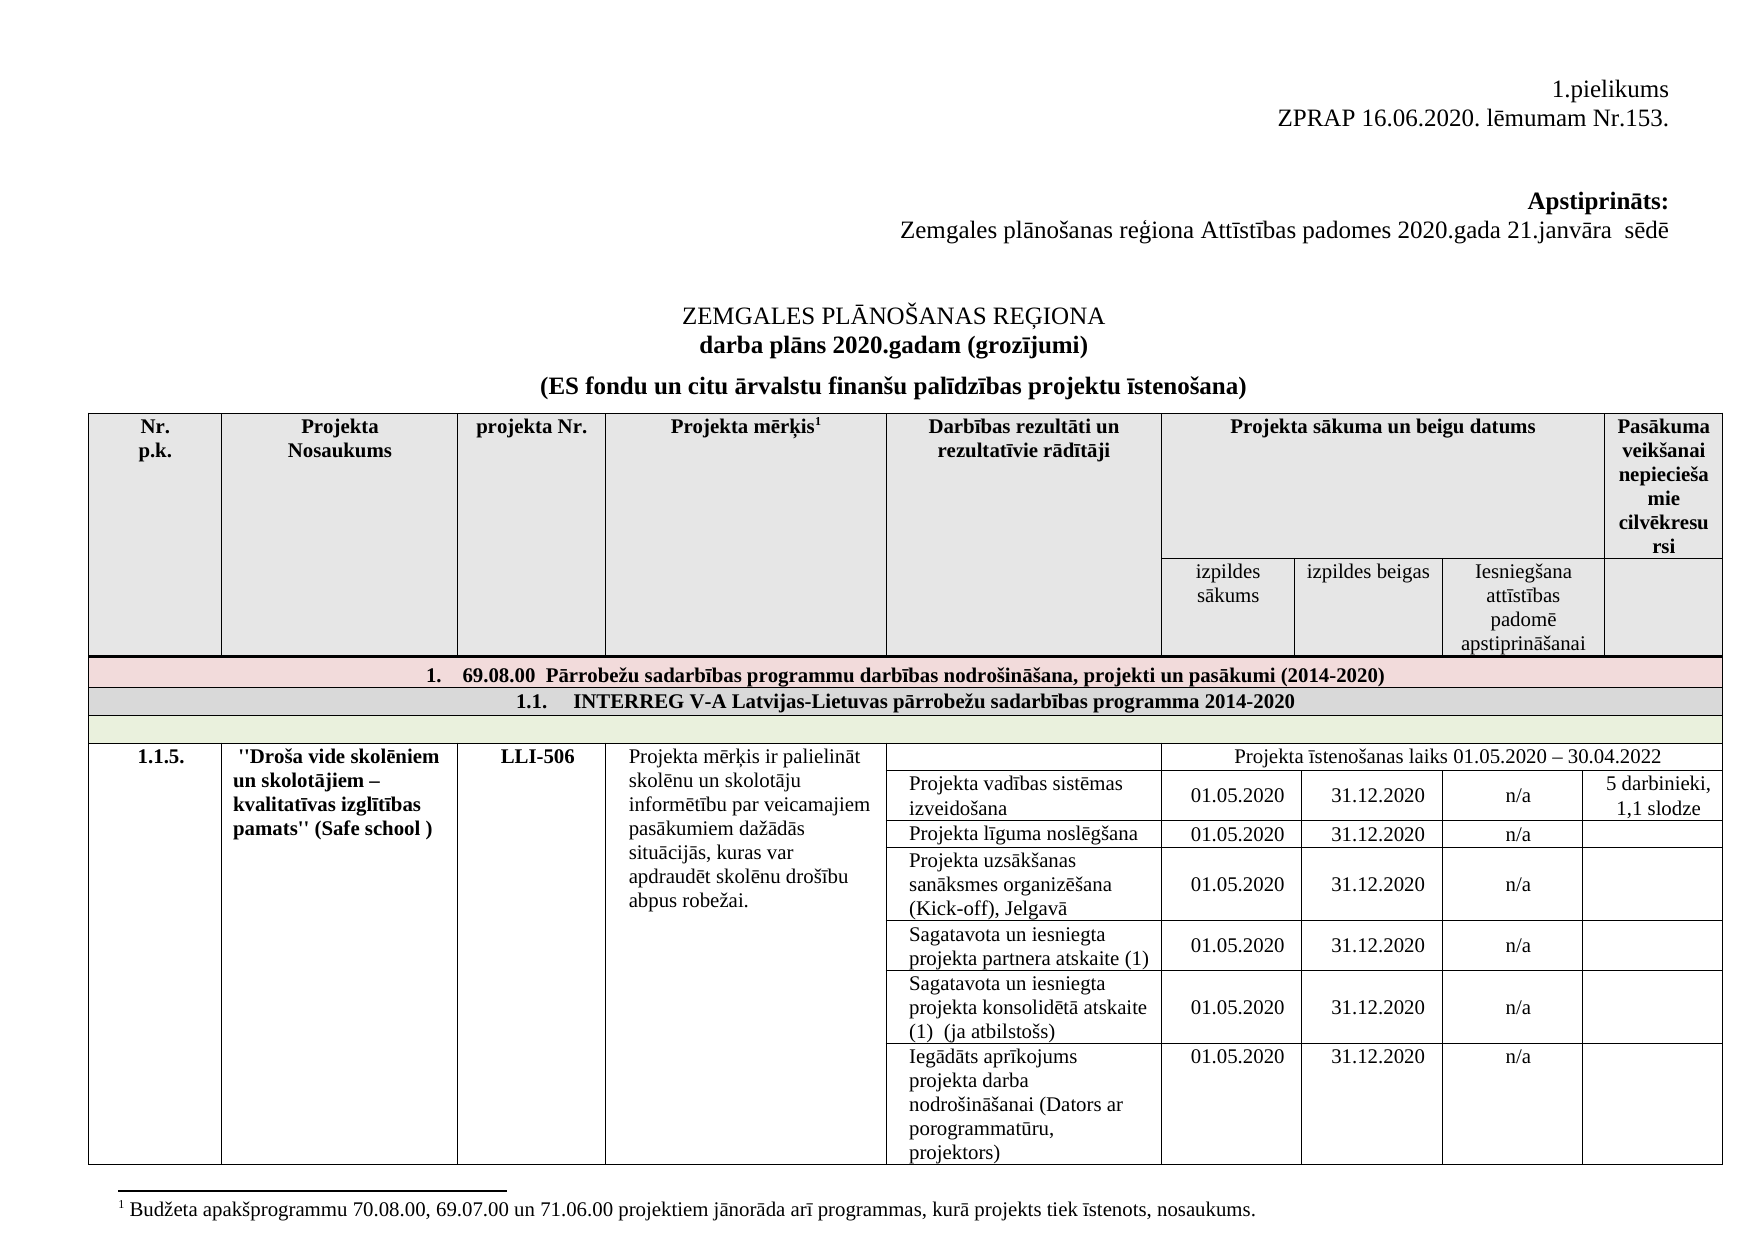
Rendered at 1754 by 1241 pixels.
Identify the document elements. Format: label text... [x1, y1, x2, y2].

table_cell n/a [1443, 971, 1582, 1043]
table_header Projekta mērķis [606, 414, 886, 655]
table_cell n/a [1443, 771, 1582, 819]
table_cell 1.1. INTERREG V-A Latvijas-Lietuvas pārrobežu sadarbības programma 2014-2020 [89, 688, 1722, 715]
table_cell [1583, 821, 1722, 847]
table_cell 01.05.2020 [1162, 1044, 1301, 1164]
table_cell Sagatavota un iesniegta projekta konsolidētā atskaite (1) (ja atbilstošs) [887, 971, 1161, 1043]
table_cell [1583, 848, 1722, 920]
table_cell 1. 69.08.00 Pārrobežu sadarbības programmu darbības nodrošināšana, projekti un pasākumi (2014-2020) [89, 658, 1722, 687]
table_cell 01.05.2020 [1162, 921, 1301, 969]
table_cell 5 darbinieki, 1,1 slodze [1583, 771, 1722, 819]
text ZEMGALES plānošanas reģiona [118, 301, 1669, 330]
table_header Projekta sākuma un beigu datums [1162, 414, 1604, 558]
table_cell n/a [1443, 1044, 1582, 1164]
table_cell [1583, 921, 1722, 969]
table_header Pasākuma veikšanai nepieciešamie cilvēkresursi [1605, 414, 1722, 558]
table_cell 01.05.2020 [1162, 821, 1301, 847]
table_header Projekta Nosaukums [222, 414, 457, 655]
table_cell 01.05.2020 [1162, 771, 1301, 819]
table_cell 31.12.2020 [1302, 821, 1442, 847]
text darba 2020.gadam (grozījumi) [118, 330, 1669, 359]
table_cell 31.12.2020 [1302, 921, 1442, 969]
text Zemgales plānošanas reģiona Attīstības padomes 2020.gada 21.janvāra sēdē [118, 215, 1669, 244]
table_cell [1605, 559, 1722, 655]
table_cell 01.05.2020 [1162, 848, 1301, 920]
table_cell Sagatavota un iesniegta projekta partnera atskaite (1) [887, 921, 1161, 969]
table_cell 31.12.2020 [1302, 771, 1442, 819]
text (ES fondu un citu ārvalstu finanšu palīdzības projektu īstenošana) [118, 371, 1669, 400]
table_cell LLI-506 [458, 744, 605, 1164]
table_cell [1583, 1044, 1722, 1164]
table_cell izpildes beigas [1295, 559, 1442, 655]
table_cell Projekta līguma noslēgšana [887, 821, 1161, 847]
table_cell [89, 716, 1722, 743]
table_cell 31.12.2020 [1302, 971, 1442, 1043]
table_cell n/a [1443, 848, 1582, 920]
table_cell izpildes sākums [1162, 559, 1294, 655]
table_cell [1583, 971, 1722, 1043]
table_cell Projekta vadības sistēmas izveidošana [887, 771, 1161, 819]
table_cell n/a [1443, 821, 1582, 847]
text Apstiprināts: [118, 186, 1669, 215]
table_cell n/a [1443, 921, 1582, 969]
table_cell 01.05.2020 [1162, 971, 1301, 1043]
table_header Darbības rezultāti un rezultatīvie rādītāji [887, 414, 1161, 655]
table_cell Iegādāts aprīkojums projekta darba nodrošināšanai (Dators ar porogrammatūru, projektors) [887, 1044, 1161, 1164]
table_cell 31.12.2020 [1302, 1044, 1442, 1164]
table_cell Iesniegšana attīstības padomē apstiprināšanai [1443, 559, 1604, 655]
table_header projekta Nr. [458, 414, 605, 655]
table_cell Projekta mērķis ir palielināt skolēnu un skolotāju informētību par veicamajiem pasākumiem dažādās situācijās, kuras var apdraudēt skolēnu drošību abpus robežai. [606, 744, 886, 1164]
table_cell Projekta īstenošanas laiks 01.05.2020 – 30.04.2022 [1162, 744, 1722, 770]
table_cell 31.12.2020 [1302, 848, 1442, 920]
table_cell 1.1.5. [89, 744, 221, 1164]
table_header Nr. p.k. [89, 414, 221, 655]
table_cell ''Droša vide skolēniem un skolotājiem – kvalitatīvas izglītības pamats'' (Safe school ) [222, 744, 457, 1164]
table_cell Projekta uzsākšanas sanāksmes organizēšana (Kick-off), Jelgavā [887, 848, 1161, 920]
table_cell [887, 744, 1161, 770]
